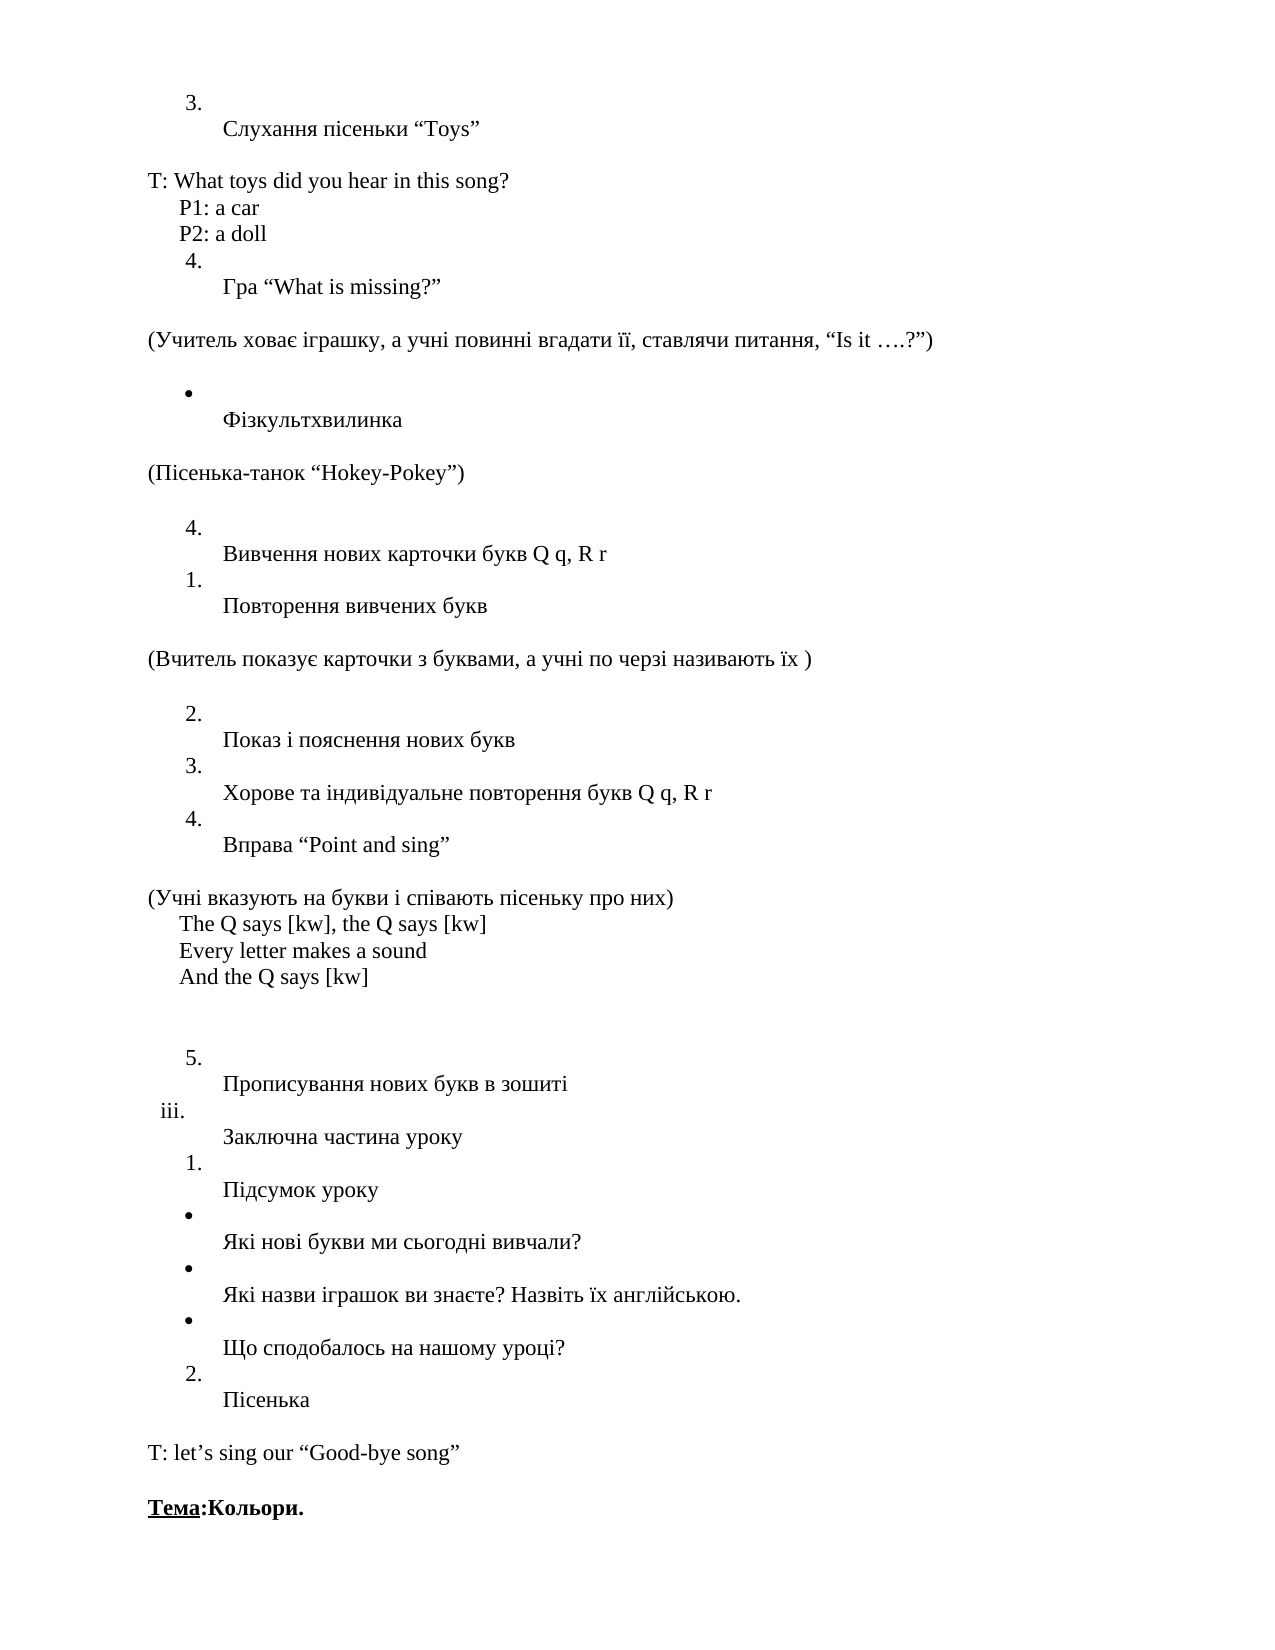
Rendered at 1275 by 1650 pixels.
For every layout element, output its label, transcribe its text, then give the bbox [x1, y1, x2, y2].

list Фізкультхвилинка [185, 380, 1186, 433]
text And the Q says [kw] [148, 963, 1186, 989]
list Хорове та індивідуальне повторення букв Q q, R r [185, 752, 1186, 805]
list Що сподобалось на нашому уроці? [185, 1307, 1186, 1360]
list Вивчення нових карточки букв Q q, R r [185, 513, 1186, 566]
text The Q says [kw], the Q says [kw] [148, 911, 1186, 937]
list Вправа “Point and sing” [185, 805, 1186, 858]
list Слухання пісеньки “Toys” [185, 88, 1186, 141]
text (Учитель ховає іграшку, а учні повинні вгадати її, ставлячи питання, “Is it ….?”) [148, 299, 1186, 380]
text (Учні вказують на букви і співають пісеньку про них) [148, 858, 1186, 911]
list Які назви іграшок ви знаєте? Назвіть їх англійською. [185, 1255, 1186, 1307]
text Тема:Кольори. Мета: [148, 1494, 1186, 1546]
text T: let’s sing our “Good-bye song” [148, 1413, 1186, 1494]
list Заключна частина уроку [185, 1097, 1186, 1149]
list Які нові букви ми сьогодні вивчали? [185, 1202, 1186, 1255]
list Показ і пояснення нових букв [185, 700, 1186, 752]
text (Вчитель показує карточки з буквами, а учні по черзі називають їх ) [148, 619, 1186, 700]
list Підсумок уроку [185, 1149, 1186, 1202]
text P2: a doll [148, 220, 1186, 247]
list Гра “What is missing?” [185, 247, 1186, 299]
text P1: a car [148, 194, 1186, 220]
text Every letter makes a sound [148, 937, 1186, 963]
text (Пісенька-танок “Hokey-Pokey”) [148, 433, 1186, 513]
list Повторення вивчених букв [185, 566, 1186, 619]
text T: What toys did you hear in this song? [148, 141, 1186, 194]
list Пісенька [185, 1360, 1186, 1413]
list Прописування нових букв в зошиті [185, 1044, 1186, 1097]
